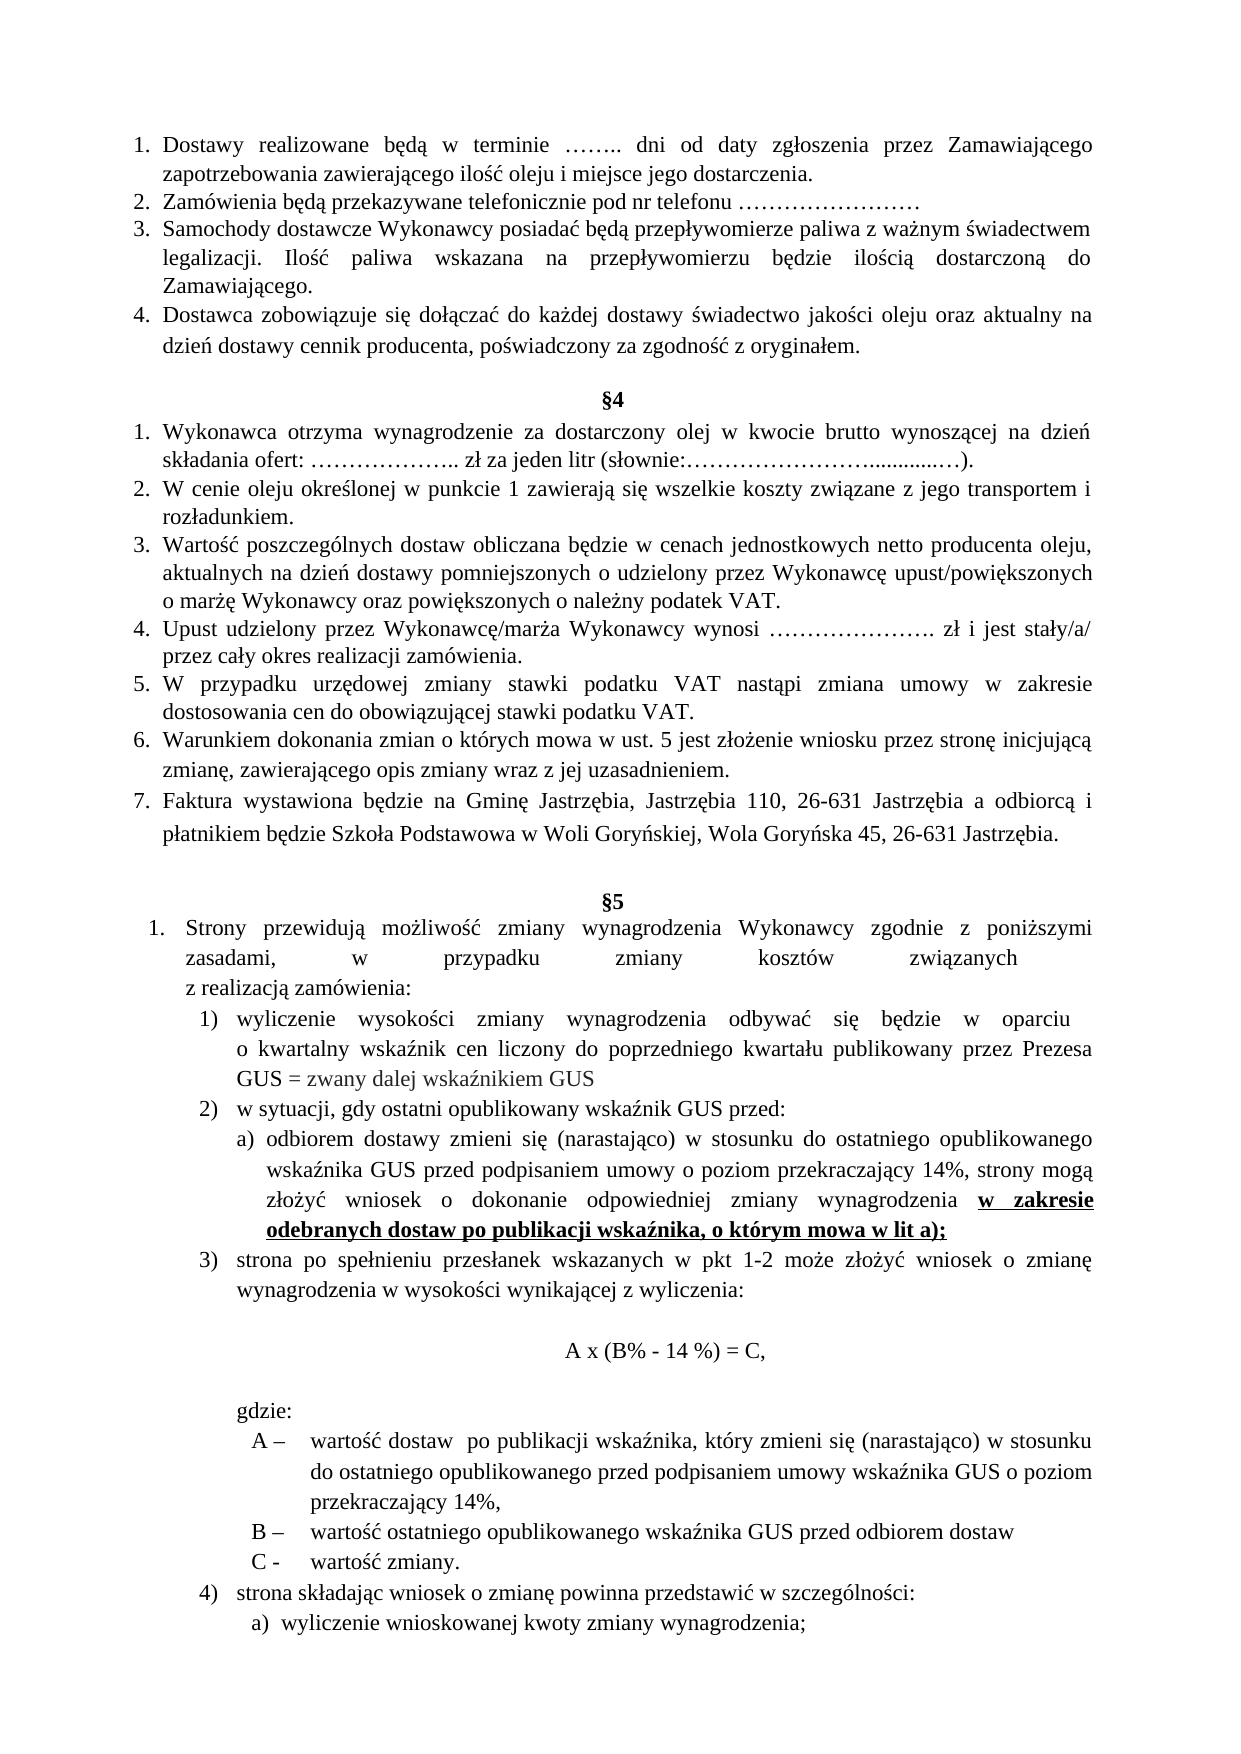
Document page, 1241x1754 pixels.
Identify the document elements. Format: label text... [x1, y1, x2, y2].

list Wartość poszczególnych dostaw obliczana będzie w cenach jednostkowych netto producenta oleju, aktualnych na dzień dostawy pomniejszonych o udzielony przez Wykonawcę upust/powiększonych o marżę Wykonawcy oraz powiększonych o należny podatek VAT. [133, 531, 1094, 613]
list W przypadku urzędowej zmiany stawki podatku VAT nastąpi zmiana umowy w zakresie dostosowania cen do obowiązującej stawki podatku VAT. [133, 670, 1094, 725]
list wyliczenie wysokości zmiany wynagrodzenia odbywać się będzie w oparciu o kwartalny wskaźnik cen liczony do poprzedniego kwartału publikowany przez Prezesa GUS = zwany dalej wskaźnikiem GUS [199, 1005, 1094, 1091]
list strona po spełnieniu przesłanek wskazanych w pkt 1-2 może złożyć wniosek o zmianę wynagrodzenia w wysokości wynikającej z wyliczenia: [199, 1246, 1094, 1303]
list Warunkiem dokonania zmian o których mowa w ust. 5 jest złożenie wniosku przez stronę inicjującą zmianę, zawierającego opis zmiany wraz z jej uzasadnieniem. [133, 726, 1094, 783]
text gdzie: [236, 1397, 1094, 1424]
text A x (B% - 14 %) = C, [236, 1337, 1094, 1363]
text B – wartość ostatniego opublikowanego wskaźnika GUS przed odbiorem dostaw [251, 1518, 1094, 1544]
list Faktura wystawiona będzie na Gminę Jastrzębia, Jastrzębia 110, 26-631 Jastrzębia a odbiorcą i płatnikiem będzie Szkoła Podstawowa w Woli Goryńskiej, Wola Goryńska 45, 26-631 Jastrzębia. [133, 787, 1094, 847]
text §4 [133, 386, 1092, 412]
text C - wartość zmiany. [251, 1548, 1094, 1575]
text A – wartość dostaw po publikacji wskaźnika, który zmieni się (narastająco) w stosunku do ostatniego opublikowanego przed podpisaniem umowy wskaźnika GUS o poziom przekraczający 14%, [251, 1428, 1094, 1514]
list wyliczenie wnioskowanej kwoty zmiany wynagrodzenia; [251, 1609, 1094, 1635]
list Dostawy realizowane będą w terminie …….. dni od daty zgłoszenia przez Zamawiającego zapotrzebowania zawierającego ilość oleju i miejsce jego dostarczenia. [133, 131, 1094, 186]
list Wykonawca otrzyma wynagrodzenie za dostarczony olej w kwocie brutto wynoszącej na dzień składania ofert: ……………….. zł za jeden litr (słownie:……………………............…). [133, 418, 1092, 473]
text §5 [133, 888, 1092, 914]
list Upust udzielony przez Wykonawcę/marża Wykonawcy wynosi …………………. zł i jest stały/a/ przez cały okres realizacji zamówienia. [133, 614, 1092, 669]
list W cenie oleju określonej w punkcie 1 zawierają się wszelkie koszty związane z jego transportem i rozładunkiem. [133, 475, 1094, 529]
list Strony przewidują możliwość zmiany wynagrodzenia Wykonawcy zgodnie z poniższymi zasadami, w przypadku zmiany kosztów związanych z realizacją zamówienia: [148, 914, 1094, 1001]
list w sytuacji, gdy ostatni opublikowany wskaźnik GUS przed: [199, 1095, 1094, 1122]
list odbiorem dostawy zmieni się (narastająco) w stosunku do ostatniego opublikowanego wskaźnika GUS przed podpisaniem umowy o poziom przekraczający 14%, strony mogą złożyć wniosek o dokonanie odpowiedniej zmiany wynagrodzenia w zakresie odebranych dostaw po publikacji wskaźnika, o którym mowa w lit a); [236, 1126, 1094, 1242]
list Samochody dostawcze Wykonawcy posiadać będą przepływomierze paliwa z ważnym świadectwem legalizacji. Ilość paliwa wskazana na przepływomierzu będzie ilością dostarczoną do Zamawiającego. [133, 214, 1092, 299]
list Dostawca zobowiązuje się dołączać do każdej dostawy świadectwo jakości oleju oraz aktualny na dzień dostawy cennik producenta, poświadczony za zgodność z oryginałem. [133, 301, 1094, 358]
list Zamówienia będą przekazywane telefonicznie pod nr telefonu …………………… [133, 188, 1094, 214]
list strona składając wniosek o zmianę powinna przedstawić w szczególności: [199, 1579, 1094, 1605]
